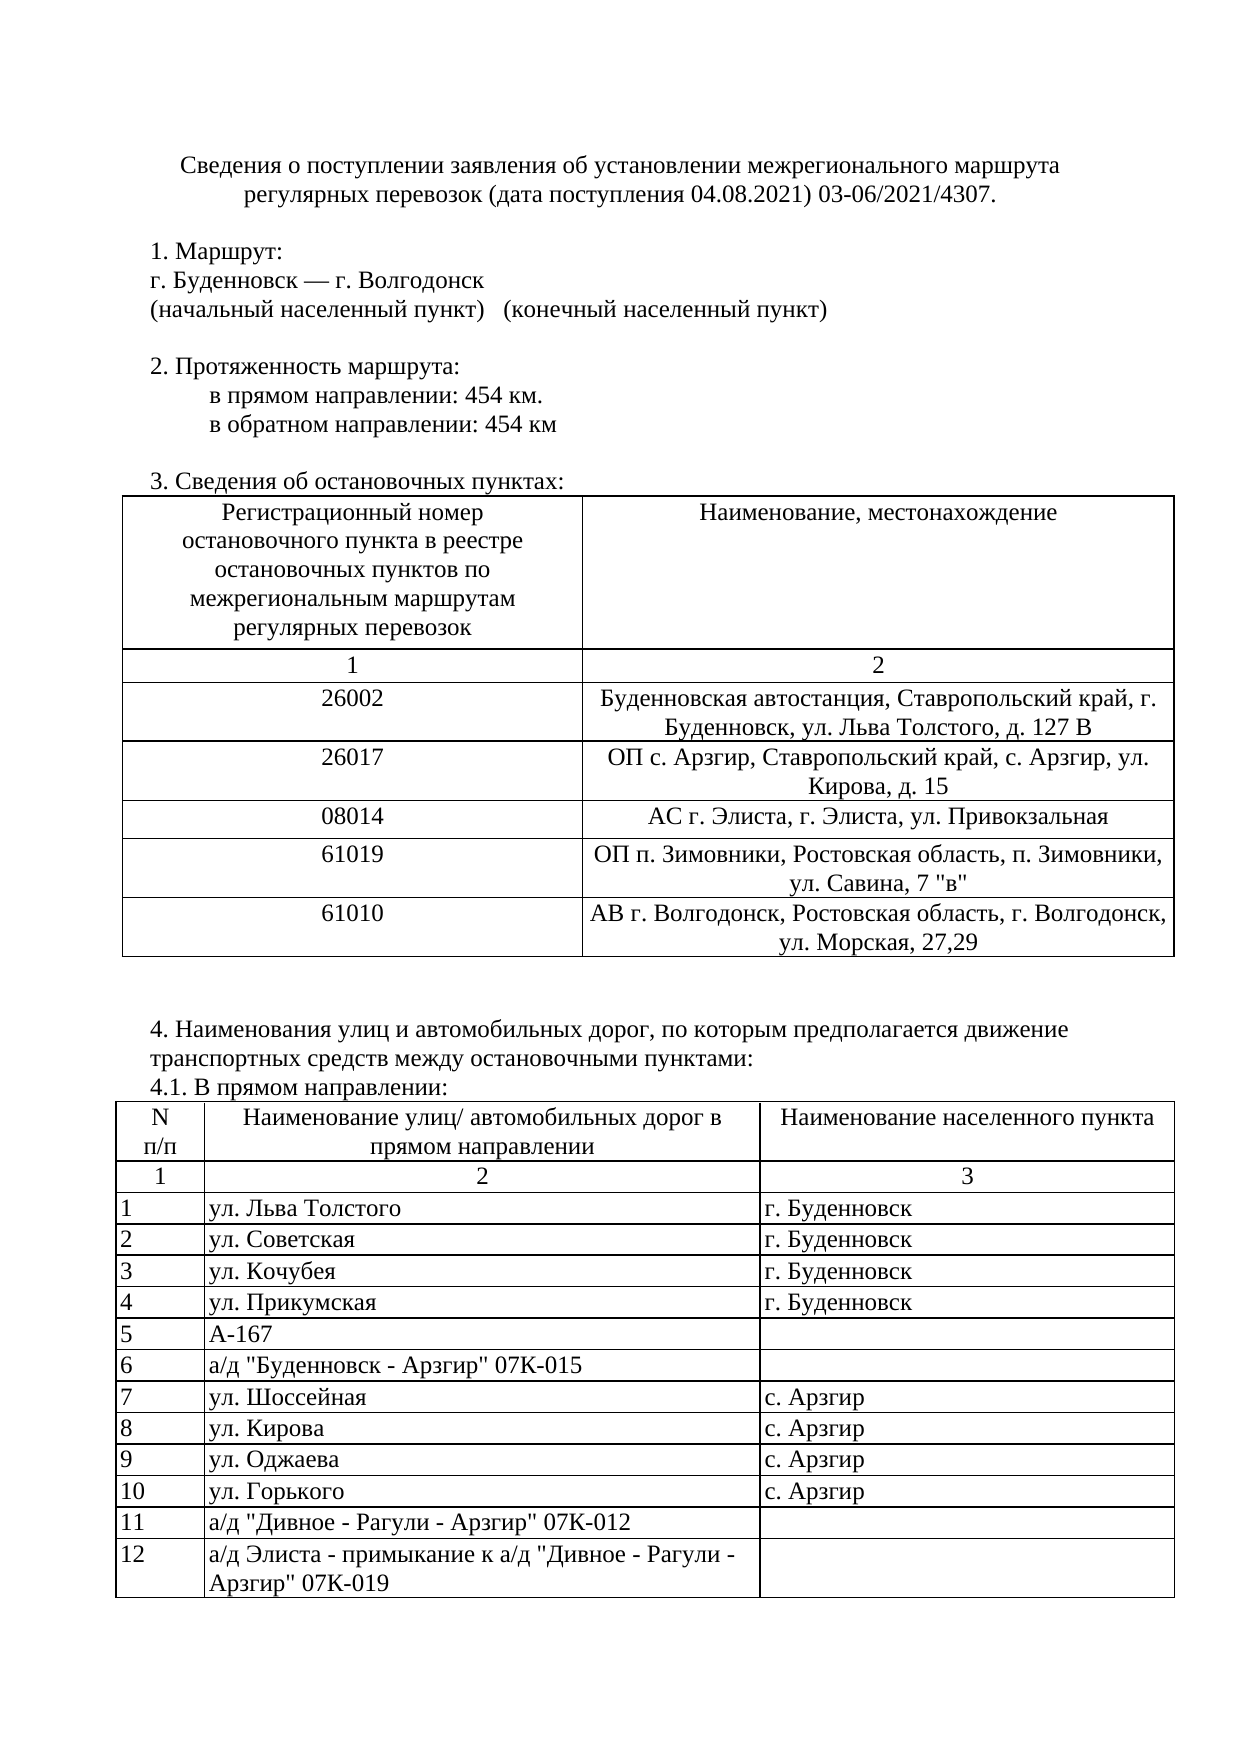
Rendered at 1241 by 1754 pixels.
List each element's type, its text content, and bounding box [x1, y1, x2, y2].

table_cell 3 [117, 1256, 204, 1286]
table_cell с. Арзгир [761, 1413, 1174, 1443]
table_header Наименование населенного пункта [761, 1102, 1174, 1160]
table_cell а/д Элиста - примыкание к а/д "Дивное - Рагули - Арзгир" 07К-019 [205, 1539, 759, 1596]
table_header N п/п [117, 1102, 204, 1160]
table_cell а/д "Буденновск - Арзгир" 07К-015 [205, 1350, 759, 1380]
table_cell ул. Шоссейная [205, 1382, 759, 1412]
table_cell 61019 [123, 839, 582, 896]
text 4.1. В прямом направлении: [150, 1072, 1090, 1101]
table_cell с. Арзгир [761, 1476, 1174, 1506]
text в обратном направлении: 454 км [150, 409, 1090, 437]
table_cell 2 [583, 650, 1173, 681]
table_cell г. Буденновск [761, 1193, 1174, 1223]
table_cell а/д "Дивное - Рагули - Арзгир" 07К-012 [205, 1508, 759, 1537]
table_cell [761, 1350, 1174, 1380]
table_header Регистрационный номер остановочного пункта в реестре остановочных пунктов по межрегиональным маршрутам регулярных перевозок [123, 497, 582, 648]
table_cell 08014 [123, 801, 582, 837]
table_header Наименование, местонахождение [583, 497, 1173, 648]
text (начальный населенный пункт) (конечный населенный пункт) [150, 294, 1090, 322]
table_cell ул. Льва Толстого [205, 1193, 759, 1223]
table_cell с. Арзгир [761, 1382, 1174, 1412]
text 2. Протяженность маршрута: [150, 351, 1090, 380]
table_cell 3 [761, 1162, 1174, 1191]
table_cell 8 [117, 1413, 204, 1443]
table_cell 10 [117, 1476, 204, 1506]
text 3. Сведения об остановочных пунктах: [150, 466, 1090, 495]
table_cell 5 [117, 1319, 204, 1349]
table_cell [761, 1319, 1174, 1349]
text 4. Наименования улиц и автомобильных дорог, по которым предполагается движение транспортных средств между остановочными пунктами: [150, 1014, 1090, 1072]
table_cell Буденновская автостанция, Ставропольский край, г. Буденновск, ул. Льва Толстого, д. 127 В [583, 683, 1173, 740]
table_cell [761, 1539, 1174, 1596]
table_cell ОП с. Арзгир, Ставропольский край, с. Арзгир, ул. Кирова, д. 15 [583, 742, 1173, 799]
text в прямом направлении: 454 км. [150, 380, 1090, 409]
table_cell ул. Кирова [205, 1413, 759, 1443]
table_cell АВ г. Волгодонск, Ростовская область, г. Волгодонск, ул. Морская, 27,29 [583, 898, 1173, 956]
table_cell г. Буденновск [761, 1225, 1174, 1254]
table_cell 4 [117, 1287, 204, 1317]
table_cell 1 [117, 1193, 204, 1223]
table_cell 12 [117, 1539, 204, 1596]
table_cell АС г. Элиста, г. Элиста, ул. Привокзальная [583, 801, 1173, 837]
table_cell 6 [117, 1350, 204, 1380]
table_cell ул. Горького [205, 1476, 759, 1506]
table_cell ул. Кочубея [205, 1256, 759, 1286]
table_cell А-167 [205, 1319, 759, 1349]
table_cell 1 [117, 1162, 204, 1191]
table_cell с. Арзгир [761, 1445, 1174, 1474]
text Сведения о поступлении заявления об установлении межрегионального маршрута регулярных перевозок (дата поступления 04.08.2021) 03-06/2021/4307. [150, 150, 1090, 207]
table_cell г. Буденновск [761, 1287, 1174, 1317]
table_header Наименование улиц/ автомобильных дорог в прямом направлении [205, 1102, 760, 1160]
table_cell ул. Оджаева [205, 1445, 759, 1474]
text г. Буденновск — г. Волгодонск [150, 265, 1090, 294]
table_cell 26002 [123, 683, 582, 740]
table_cell ул. Советская [205, 1225, 759, 1254]
table_cell 1 [123, 650, 582, 681]
table_cell ул. Прикумская [205, 1287, 759, 1317]
text 1. Маршрут: [150, 236, 1090, 265]
table_cell 2 [117, 1225, 204, 1254]
table_cell 9 [117, 1445, 204, 1474]
table_cell [761, 1508, 1174, 1537]
table_cell ОП п. Зимовники, Ростовская область, п. Зимовники, ул. Савина, 7 "в" [583, 839, 1173, 896]
table_cell 61010 [123, 898, 582, 956]
table_cell 26017 [123, 742, 582, 799]
table_cell 7 [117, 1382, 204, 1412]
table_cell 2 [205, 1162, 759, 1191]
table_cell 11 [117, 1508, 204, 1537]
table_cell г. Буденновск [761, 1256, 1174, 1286]
